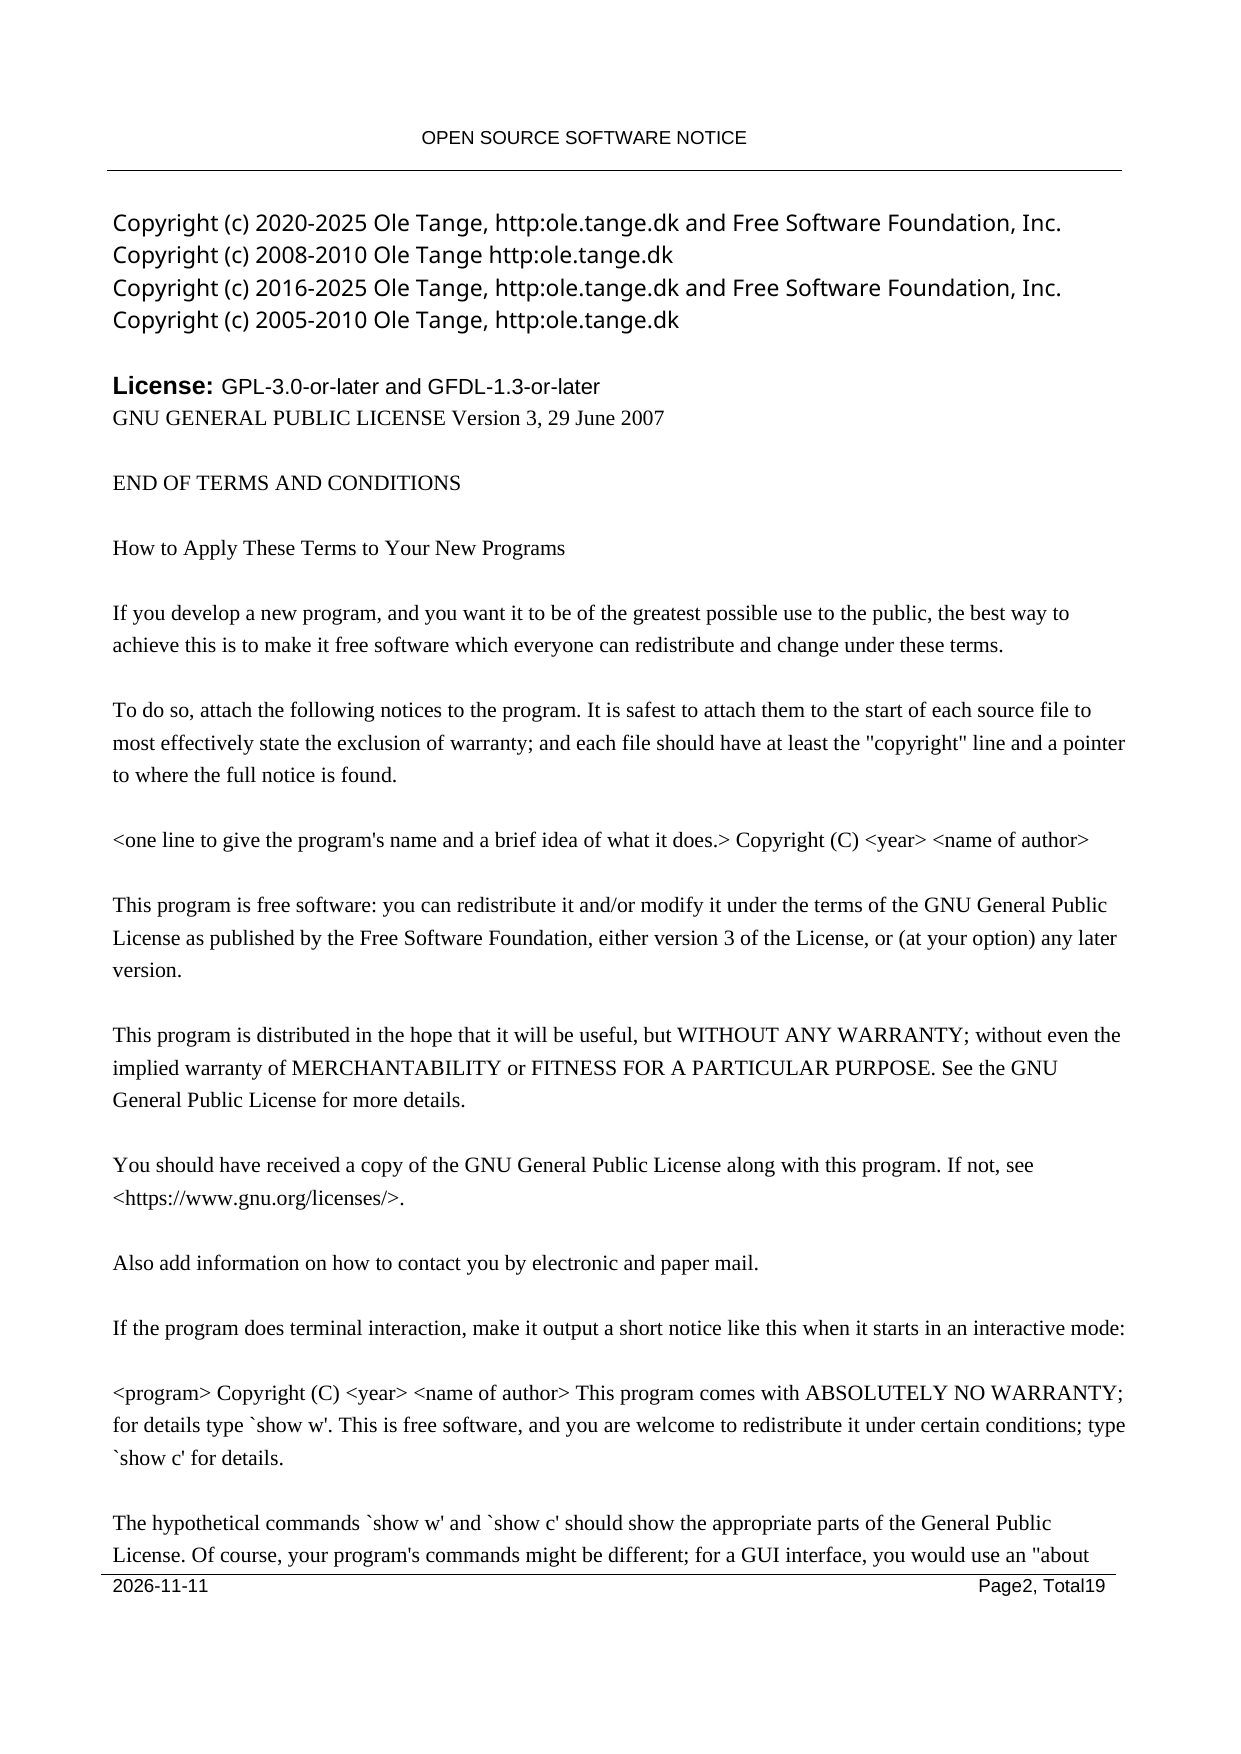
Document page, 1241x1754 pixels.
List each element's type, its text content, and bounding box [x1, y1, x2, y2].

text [112, 206, 1128, 369]
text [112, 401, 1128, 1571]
text License: GPL-3.0-or-later and GFDL-1.3-or-later [112, 369, 1128, 401]
